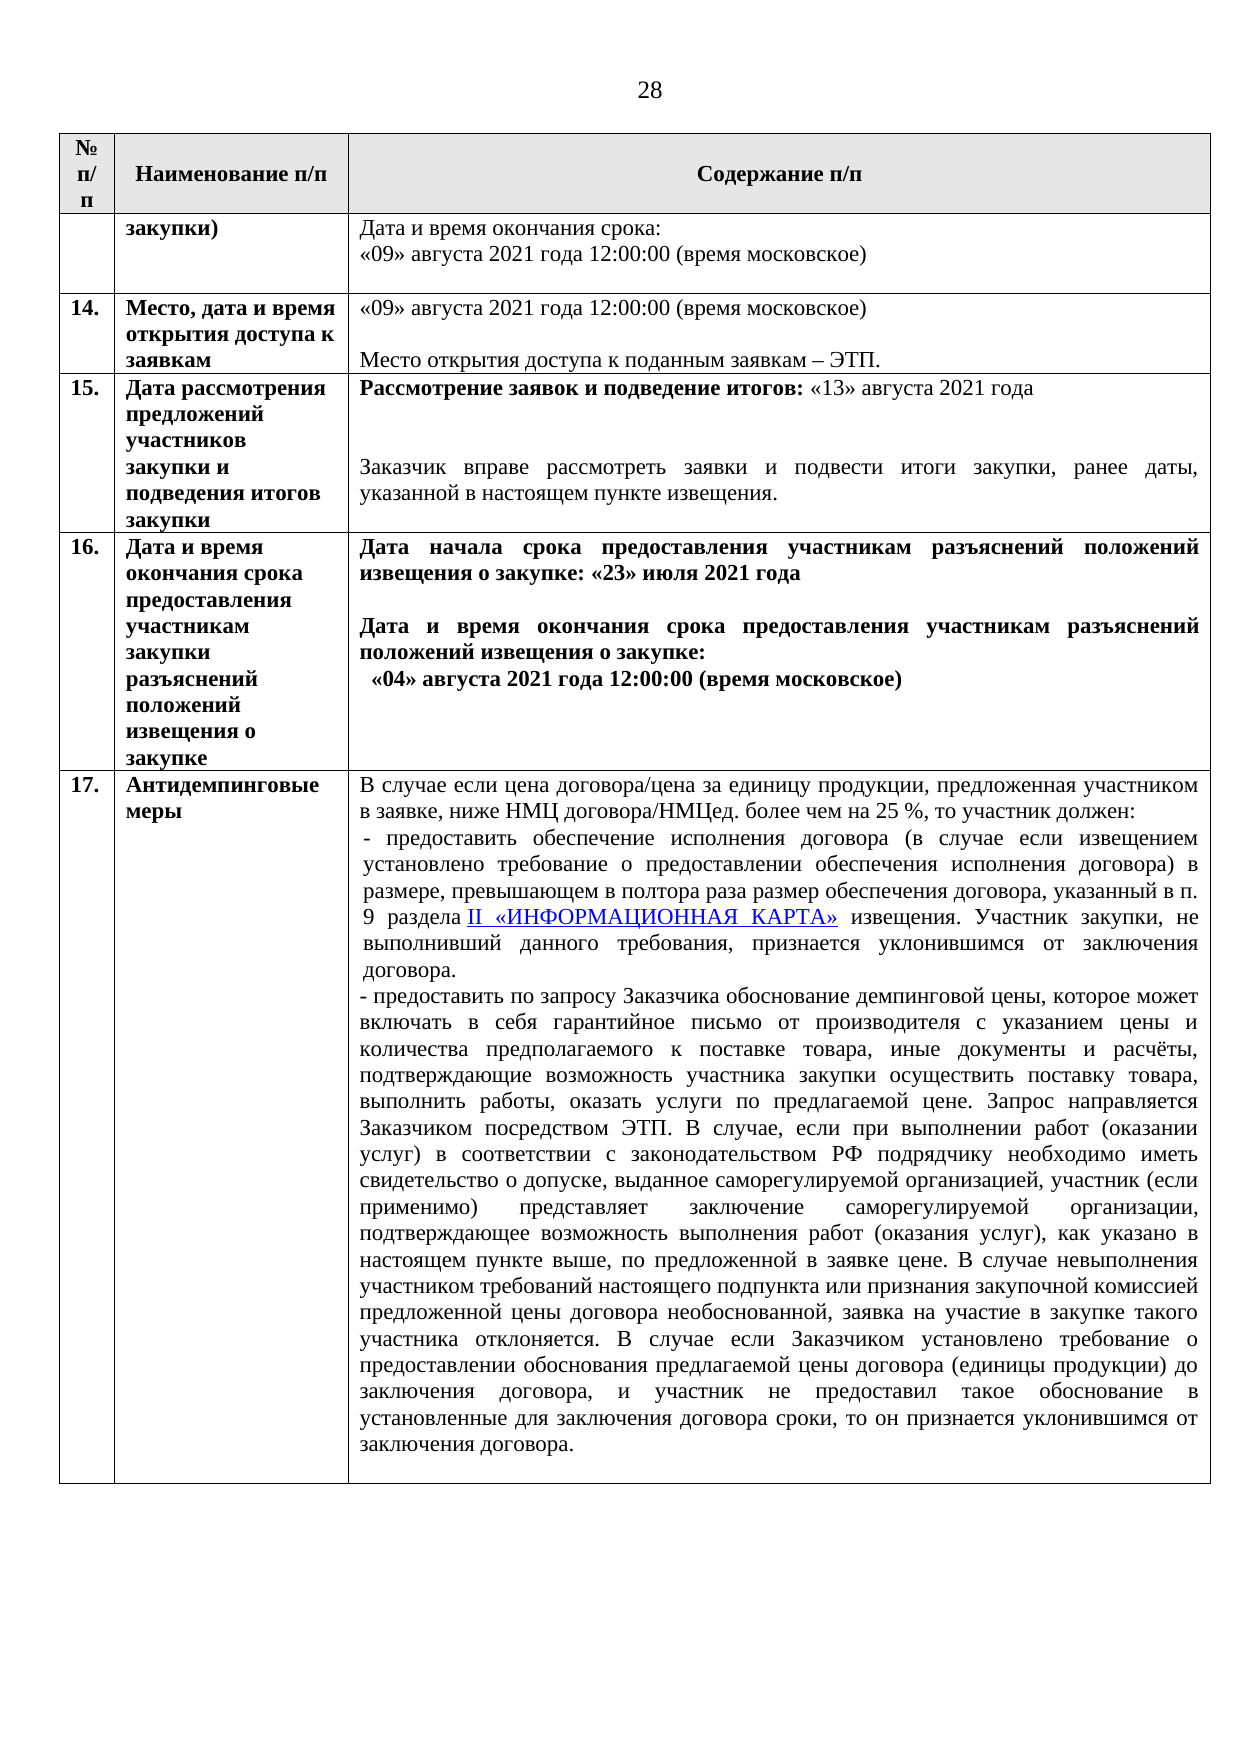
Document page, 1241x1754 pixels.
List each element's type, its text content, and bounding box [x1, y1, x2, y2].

table_cell [60, 214, 114, 293]
table_header № п/п [60, 134, 114, 213]
table_cell Антидемпинговые меры [115, 771, 348, 1483]
table_cell [60, 294, 114, 373]
table_cell 12:00:00 (время московское) Место открытия доступа к поданным заявкам – ЭТП. [349, 294, 1210, 373]
table_header Наименование п/п [115, 134, 348, 213]
table_cell [60, 374, 114, 532]
table_cell Место, дата и время открытия доступа к заявкам [115, 294, 348, 373]
table_cell [60, 533, 114, 770]
table_cell Дата начала срока предоставления участникам разъяснений положений извещения о закупке: Дата и время окончания срока предоставления участникам разъяснений положений извещения о закупке: 12:00:00 (время московское) [349, 533, 1210, 770]
table_cell Рассмотрение заявок и подведение итогов: Заказчик вправе рассмотреть заявки и подвести итоги закупки, ранее даты, указанной в настоящем пункте извещения. [349, 374, 1210, 532]
table_cell Дата рассмотрения предложений участников закупки и подведения итогов закупки [115, 374, 348, 532]
table_cell В случае если цена договора/цена за единицу продукции, предложенная участником в заявке, ниже НМЦ договора/НМЦед. более чем на 25 %, то участник должен: - предоставить обеспечение исполнения договора (в случае если извещением установлено требование о предоставлении обеспечения исполнения договора) в размере, превышающем в полтора раза размер обеспечения договора, указанный в п. 9 раздела II «ИНФОРМАЦИОННАЯ КАРТА» извещения. Участник закупки, не выполнивший данного требования, признается уклонившимся от заключения договора. - предоставить по запросу Заказчика обоснование демпинговой цены, которое может включать в себя гарантийное письмо от производителя с указанием цены и количества предполагаемого к поставке товара, иные документы и расчёты, подтверждающие возможность участника закупки осуществить поставку товара, выполнить работы, оказать услуги по предлагаемой цене. Запрос направляется Заказчиком посредством ЭТП. В случае, если при выполнении работ (оказании услуг) в соответствии с законодательством РФ подрядчику необходимо иметь свидетельство о допуске, выданное саморегулируемой организацией, участник (если применимо) представляет заключение саморегулируемой организации, подтверждающее возможность выполнения работ (оказания услуг), как указано в настоящем пункте выше, по предложенной в заявке цене. В случае невыполнения участником требований настоящего подпункта или признания закупочной комиссией предложенной цены договора необоснованной, заявка на участие в закупке такого участника отклоняется. В случае если Заказчиком установлено требование о предоставлении обоснования предлагаемой цены договора (единицы продукции) до заключения договора, и участник не предоставил такое обоснование в установленные для заключения договора сроки, то он признается уклонившимся от заключения договора. [349, 771, 1210, 1483]
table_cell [349, 214, 1210, 293]
table_cell [60, 771, 114, 1483]
table_header Содержание п/п [349, 134, 1210, 213]
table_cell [115, 214, 348, 293]
table_cell Дата и время окончания срока предоставления участникам закупки разъяснений положений извещения о закупке [115, 533, 348, 770]
